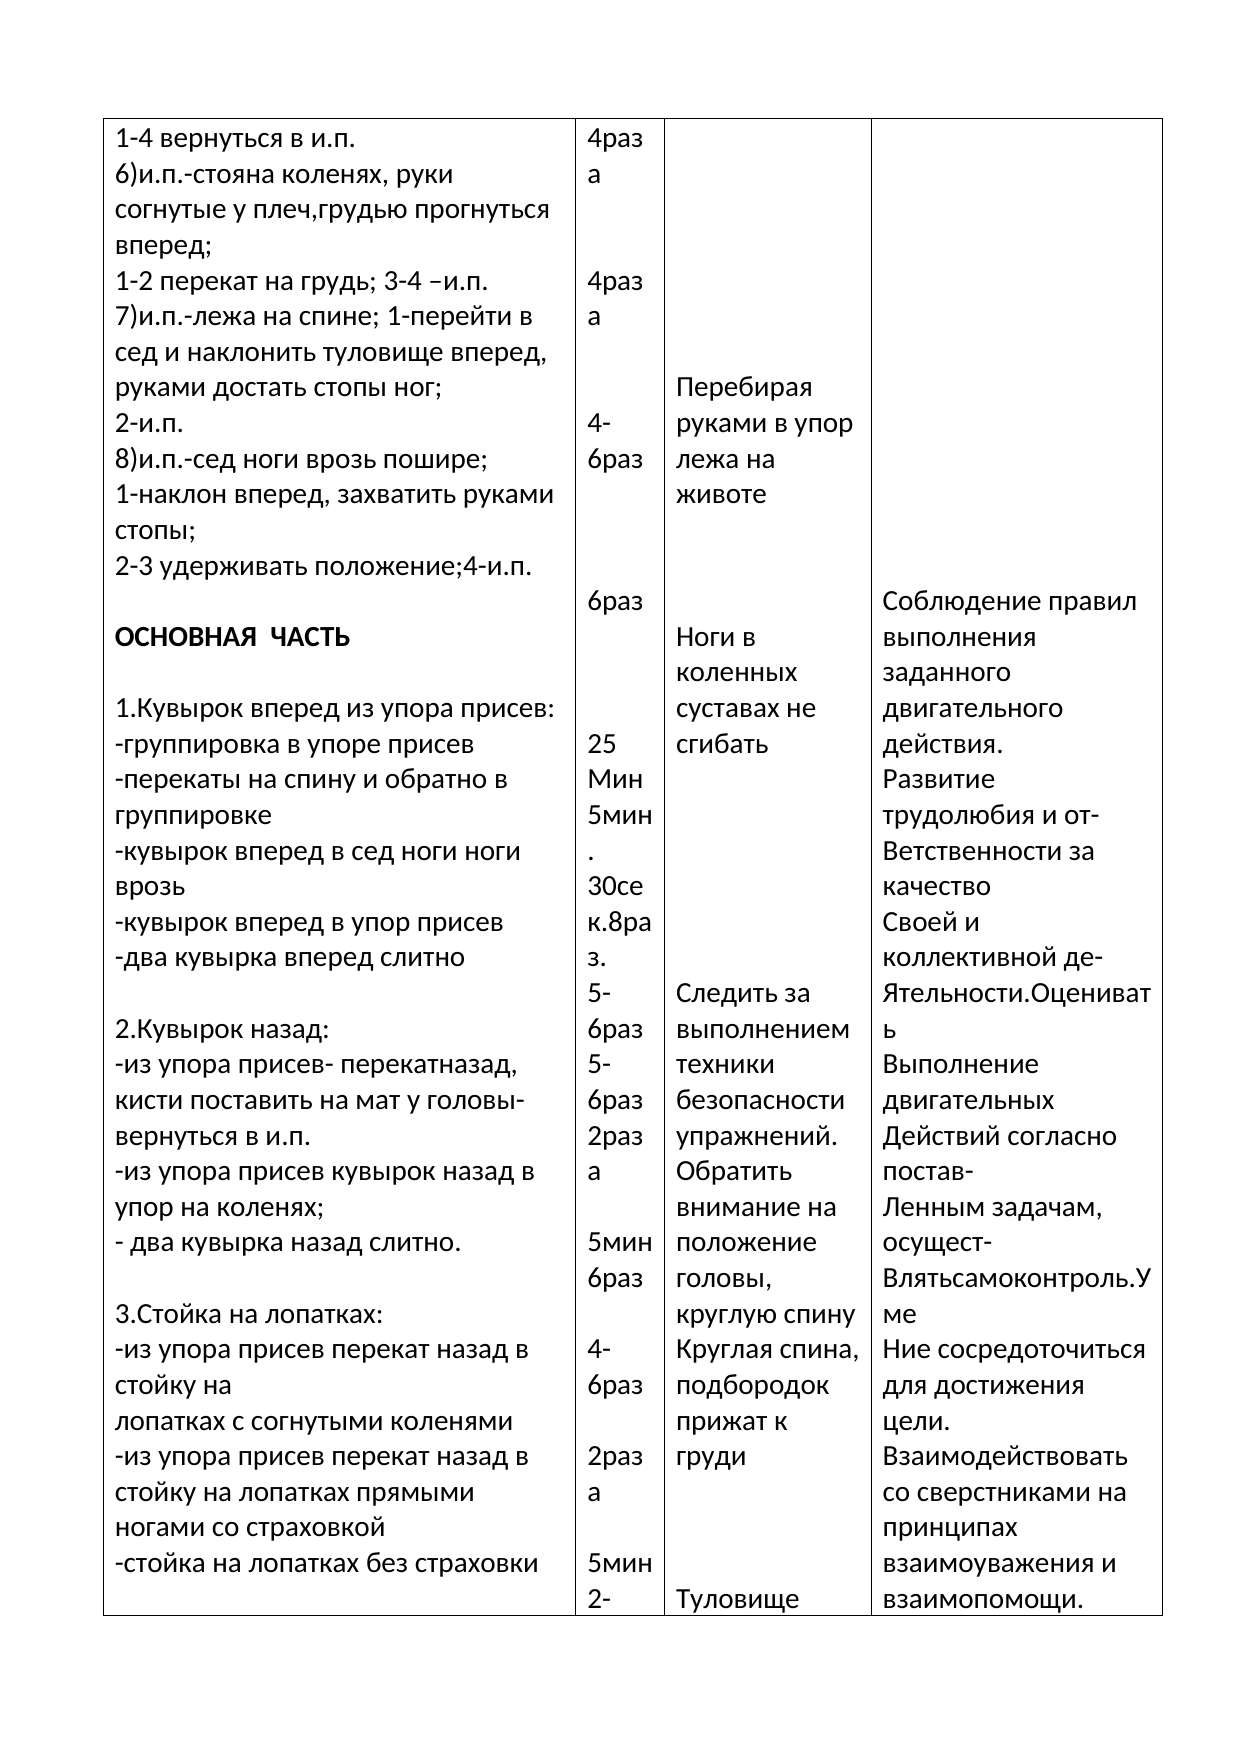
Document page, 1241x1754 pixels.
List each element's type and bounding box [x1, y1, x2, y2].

table_cell [872, 119, 1162, 1615]
table_cell [104, 119, 575, 1615]
table_cell [665, 119, 871, 1615]
table_cell [576, 119, 664, 1615]
